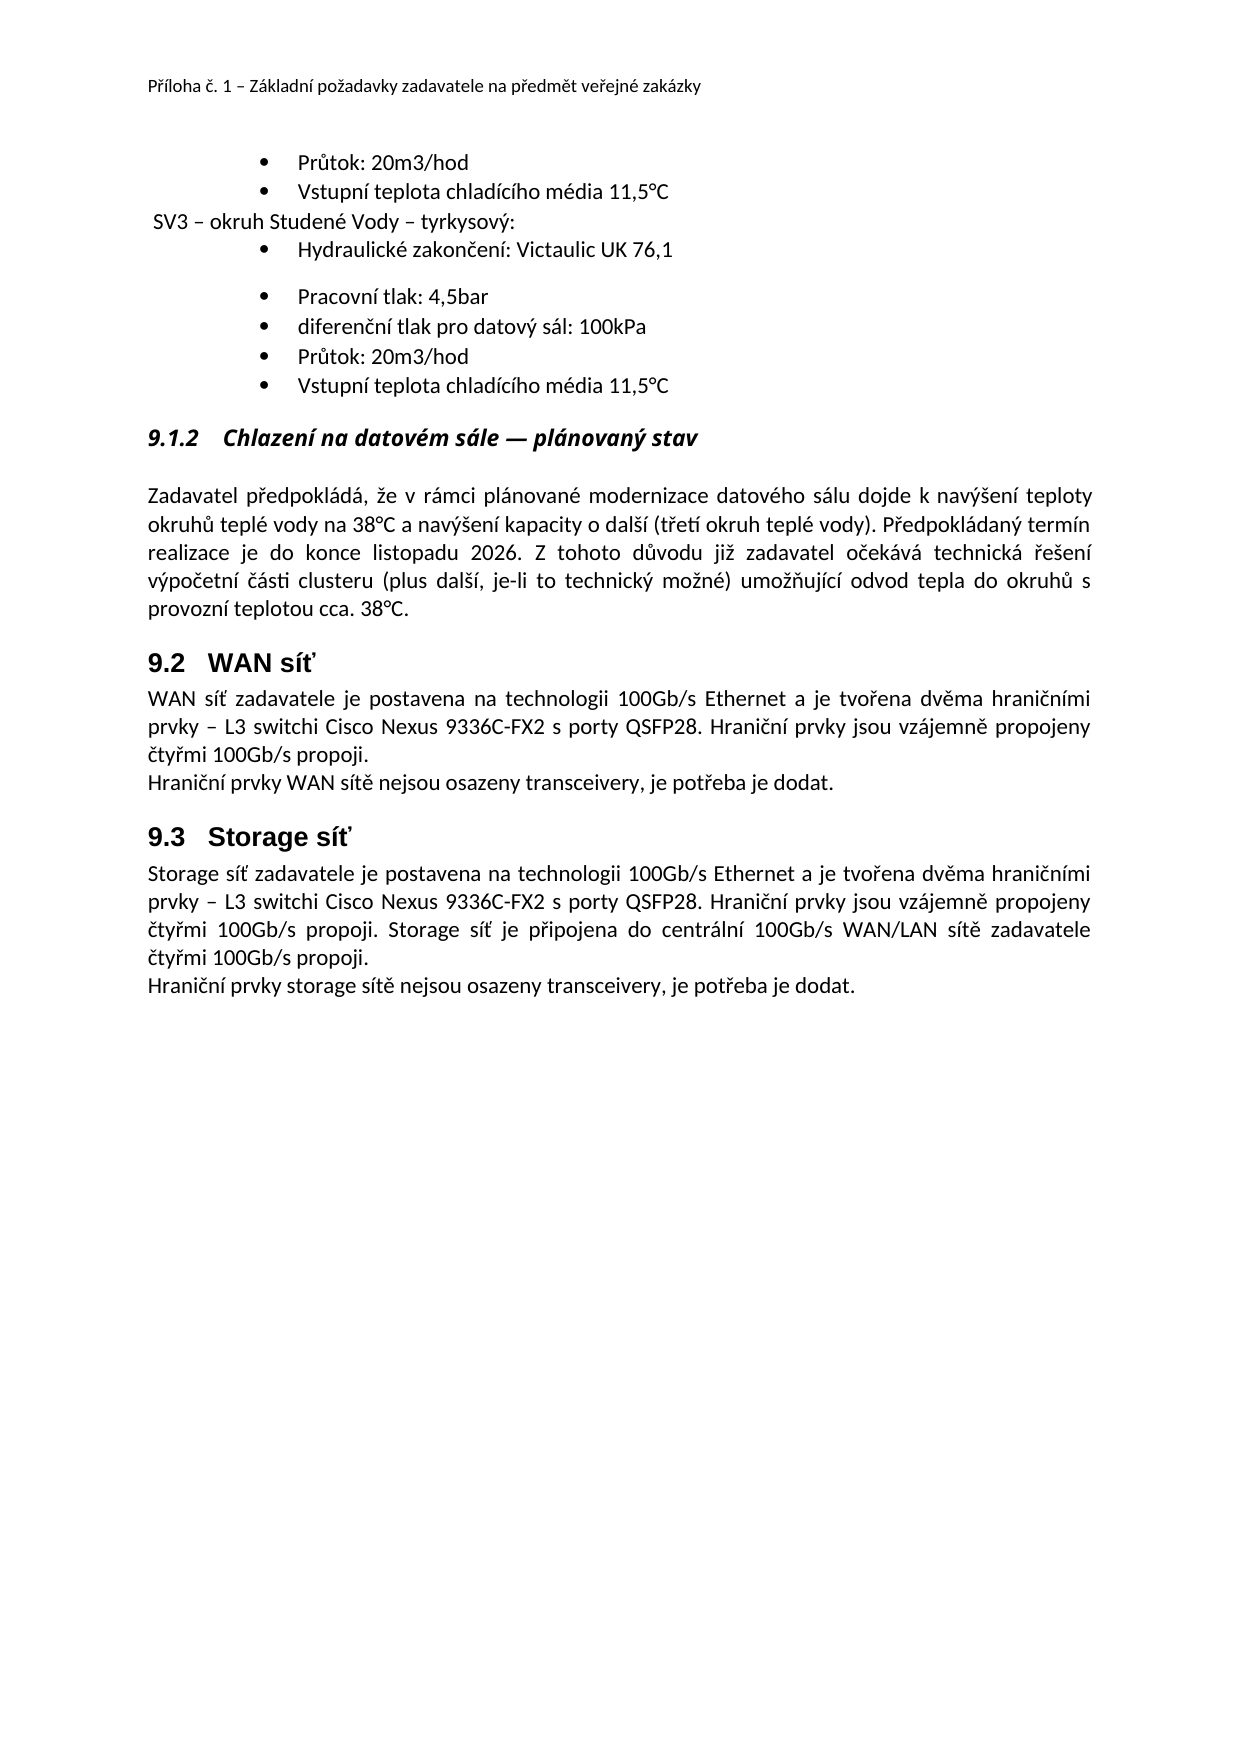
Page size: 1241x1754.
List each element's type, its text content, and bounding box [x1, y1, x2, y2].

list Vstupní teplota chladícího média 11,5°C [260, 177, 1093, 206]
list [260, 235, 1093, 263]
text Hraniční prvky storage sítě nejsou osazeny transceivery, je potřeba je dodat. [148, 971, 1093, 999]
subtitle Storage síť [148, 821, 1093, 853]
text WAN síť zadavatele je postavena na technologii 100Gb/s Ethernet a je tvořena dvěma hraničními prvky – L3 switchi Cisco Nexus 9336C-FX2 s porty QSFP28. Hraniční prvky jsou vzájemně propojeny čtyřmi 100Gb/s propoji. [148, 684, 1093, 768]
list Průtok: 20m3/hod [260, 342, 1093, 370]
text SV3 – okruh Studené Vody – tyrkysový: [148, 207, 1093, 235]
list diferenční tlak pro datový sál: 100kPa [260, 312, 1093, 340]
list Pracovní tlak: 4,5bar [260, 282, 1093, 310]
text Hraniční prvky WAN sítě nejsou osazeny transceivery, je potřeba je dodat. [148, 768, 1093, 796]
text Storage síť zadavatele je postavena na technologii 100Gb/s Ethernet a je tvořena dvěma hraničními prvky – L3 switchi Cisco Nexus 9336C-FX2 s porty QSFP28. Hraniční prvky jsou vzájemně propojeny čtyřmi 100Gb/s propoji. Storage síť je připojena do centrální 100Gb/s WAN/LAN sítě zadavatele čtyřmi 100Gb/s propoji. [148, 859, 1093, 971]
text Zadavatel předpokládá, že v rámci plánované modernizace datového sálu dojde k navýšení teploty okruhů teplé vody na 38°C a navýšení kapacity o další (třetí okruh teplé vody). Předpokládaný termín realizace je do konce listopadu 2026. Z tohoto důvodu již zadavatel očekává technická řešení výpočetní části clusteru (plus další, je-li to technický možné) umožňující odvod tepla do okruhů s provozní teplotou cca. 38°C. [148, 482, 1093, 622]
list Průtok: 20m3/hod [260, 148, 1093, 176]
subtitle Chlazení na datovém sále — plánovaný stav [148, 422, 1093, 454]
subtitle WAN síť [148, 647, 1093, 678]
list Vstupní teplota chladícího média 11,5°C [260, 372, 1093, 400]
